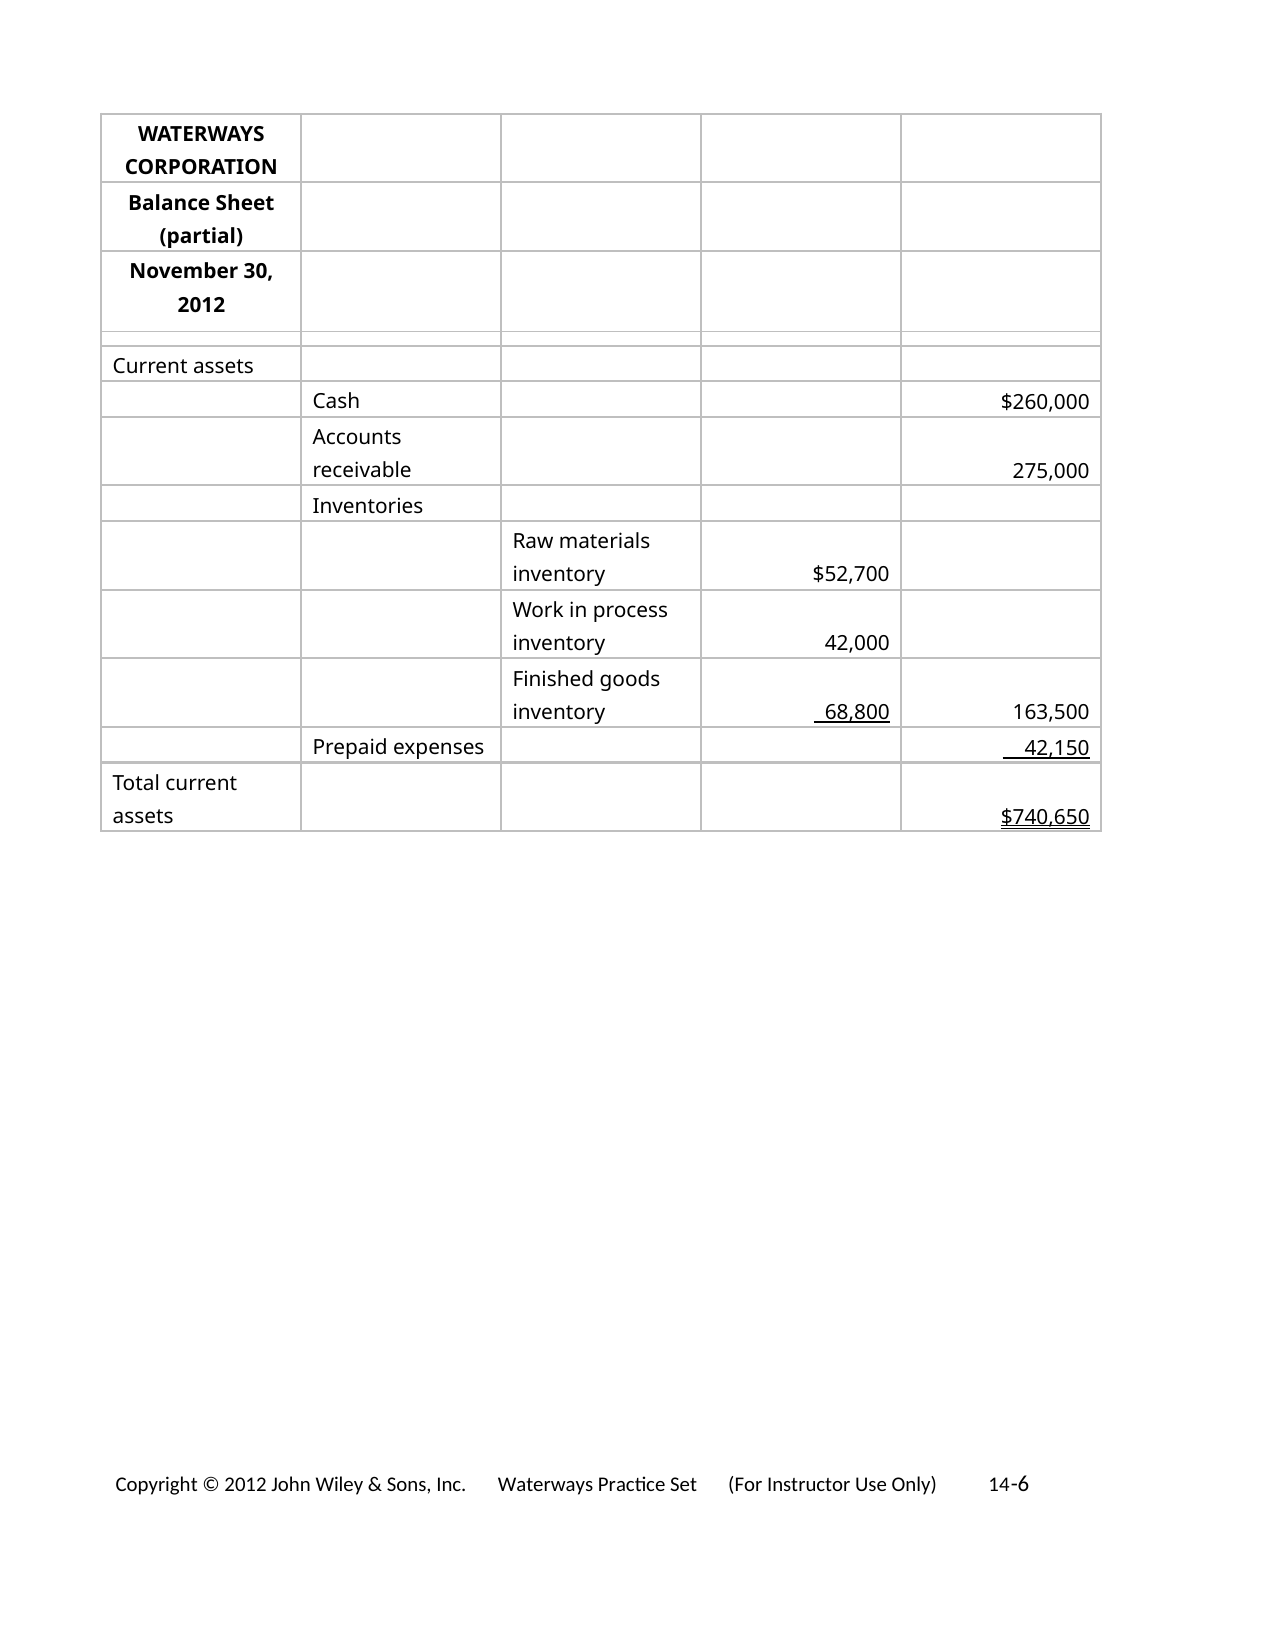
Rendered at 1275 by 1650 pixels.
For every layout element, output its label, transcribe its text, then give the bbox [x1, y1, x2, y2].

table_cell $52,700 [702, 522, 900, 588]
table_header WATERWAYS CORPORATION [102, 115, 300, 181]
table_cell $740,650 [902, 764, 1100, 830]
table_cell 163,500 [902, 659, 1100, 726]
table_cell [302, 591, 500, 657]
table_cell November 30, 2012 [102, 252, 300, 331]
table_cell Inventories [302, 486, 500, 520]
table_cell [102, 486, 300, 520]
table_cell [102, 659, 300, 726]
table_cell [302, 252, 500, 331]
table_cell [702, 764, 900, 830]
table_header [902, 115, 1100, 181]
table_cell Prepaid expenses [302, 728, 500, 761]
table_cell [302, 332, 500, 345]
table_cell [502, 347, 700, 380]
table_cell [702, 418, 900, 484]
table_cell [902, 252, 1100, 331]
table_cell [502, 764, 700, 830]
table_cell [902, 332, 1100, 345]
table_cell [902, 591, 1100, 657]
table_cell 42,000 [702, 591, 900, 657]
table_cell [502, 418, 700, 484]
table_cell [902, 522, 1100, 588]
table_cell [702, 347, 900, 380]
table_cell Accounts receivable [302, 418, 500, 484]
table_cell [702, 332, 900, 345]
table_cell [702, 183, 900, 250]
table_cell Work in process inventory [502, 591, 700, 657]
table_cell Current assets [102, 347, 300, 380]
table_cell [902, 486, 1100, 520]
table_cell [902, 347, 1100, 380]
table_header [502, 115, 700, 181]
table_cell Cash [302, 382, 500, 416]
table_cell [502, 252, 700, 331]
table_cell [702, 486, 900, 520]
table_cell Balance Sheet (partial) [102, 183, 300, 250]
table_header [302, 115, 500, 181]
table_cell [102, 591, 300, 657]
table_cell Raw materials inventory [502, 522, 700, 588]
table_cell [502, 332, 700, 345]
table_header [702, 115, 900, 181]
table_cell $260,000 [902, 382, 1100, 416]
table_cell [502, 486, 700, 520]
table_cell [302, 764, 500, 830]
table_cell [502, 728, 700, 761]
table_cell [102, 418, 300, 484]
table_cell [102, 382, 300, 416]
table_cell Total current assets [102, 764, 300, 830]
table_cell [302, 183, 500, 250]
table_cell 275,000 [902, 418, 1100, 484]
table_cell [102, 728, 300, 761]
table_cell [702, 252, 900, 331]
table_cell 42,150 [902, 728, 1100, 761]
table_cell [902, 183, 1100, 250]
table_cell [502, 382, 700, 416]
table_cell [702, 382, 900, 416]
table_cell [302, 522, 500, 588]
table_cell [302, 347, 500, 380]
table_cell Finished goods inventory [502, 659, 700, 726]
table_cell 68,800 [702, 659, 900, 726]
table_cell [702, 728, 900, 761]
table_cell [302, 659, 500, 726]
table_cell [102, 332, 300, 345]
table_cell [502, 183, 700, 250]
table_cell [102, 522, 300, 588]
